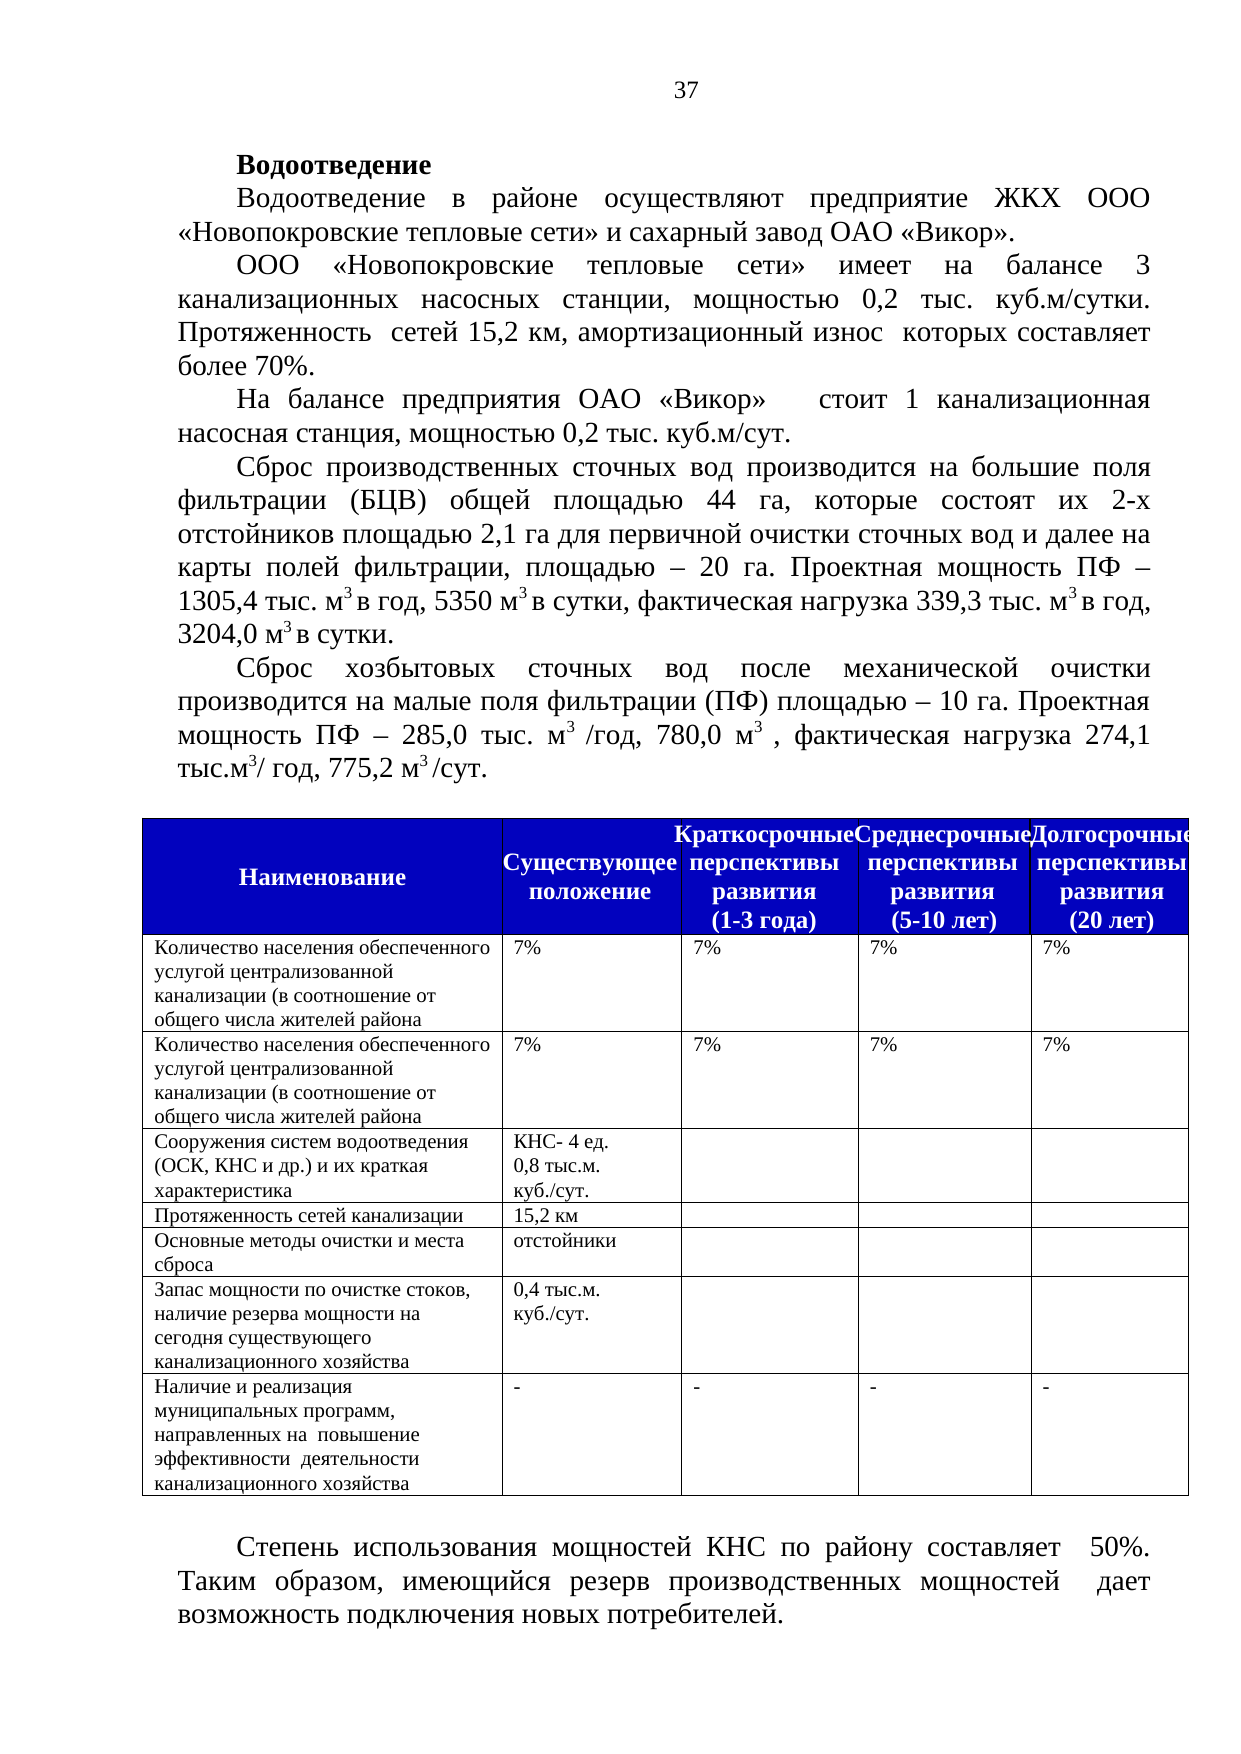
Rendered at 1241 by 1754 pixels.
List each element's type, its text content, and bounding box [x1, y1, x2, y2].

table_cell - [859, 1374, 1031, 1494]
table_cell КНС- 4 ед. 0,8 тыс.м. куб./сут. [503, 1129, 681, 1202]
table_cell Наличие и реализация муниципальных программ, направленных на повышение эффективности деятельности канализационного хозяйства [143, 1374, 502, 1494]
table_cell отстойники [503, 1228, 681, 1276]
table_header Краткосрочные перспективы развития (1-3 года) [682, 819, 858, 934]
text Степень использования мощностей КНС по району составляет 50%. Таким образом, имеющийся резерв производственных мощностей дает возможность подключения новых потребителей. [177, 1529, 1152, 1630]
table_header Наименование [143, 819, 502, 934]
text На балансе предприятия ОАО «Викор» стоит 1 канализационная насосная станция, мощностью 0,2 тыс. куб.м/сут. [177, 382, 1152, 449]
table_cell Протяженность сетей канализации [143, 1203, 502, 1227]
table_cell 7% [503, 935, 681, 1031]
table_cell 7% [682, 935, 858, 1031]
table_cell Количество населения обеспеченного услугой централизованной канализации (в соотношение от общего числа жителей района [143, 935, 502, 1031]
table_cell [682, 1228, 858, 1276]
text Водоотведение [177, 147, 1152, 180]
table_header Существующее положение [503, 819, 681, 934]
table_cell 7% [1032, 1032, 1188, 1128]
table_cell [682, 1203, 858, 1227]
table_cell [859, 1129, 1031, 1202]
text Сброс производственных сточных вод производится на большие поля фильтрации (БЦВ) общей площадью 44 га, которые состоят их 2-х отстойников площадью 2,1 га для первичной очистки сточных вод и далее на карты полей фильтрации, площадью – 20 га. Проектная мощность ПФ – 1305,4 тыс. м3 в год, 5350 м3 в сутки, фактическая нагрузка 339,3 тыс. м3 в год, 3204,0 м3 в сутки. [177, 449, 1152, 650]
table_cell 7% [859, 935, 1031, 1031]
table_cell [1032, 1129, 1188, 1202]
table_header Долгосрочные перспективы развития (20 лет) [1031, 819, 1188, 934]
text Водоотведение в районе осуществляют предприятие ЖКХ ООО «Новопокровские тепловые сети» и сахарный завод ОАО «Викор». [177, 180, 1152, 247]
table_cell [859, 1203, 1031, 1227]
text Сброс хозбытовых сточных вод после механической очистки производится на малые поля фильтрации (ПФ) площадью – 10 га. Проектная мощность ПФ – 285,0 тыс. м3 /год, 780,0 м3 , фактическая нагрузка 274,1 тыс.м3/ год, 775,2 м3 /сут. [177, 650, 1152, 784]
text ООО «Новопокровские тепловые сети» имеет на балансе 3 канализационных насосных станции, мощностью 0,2 тыс. куб.м/сутки. Протяженность сетей 15,2 км, амортизационный износ которых составляет более 70%. [177, 247, 1152, 382]
table_cell Сооружения систем водоотведения (ОСК, КНС и др.) и их краткая характеристика [143, 1129, 502, 1202]
table_cell 7% [503, 1032, 681, 1128]
table_cell [1032, 1277, 1188, 1373]
table_cell Основные методы очистки и места сброса [143, 1228, 502, 1276]
table_cell [859, 1228, 1031, 1276]
table_cell 15,2 км [503, 1203, 681, 1227]
table_cell 7% [1032, 935, 1188, 1031]
table_cell - [682, 1374, 858, 1494]
table_cell 7% [859, 1032, 1031, 1128]
table_cell Количество населения обеспеченного услугой централизованной канализации (в соотношение от общего числа жителей района [143, 1032, 502, 1128]
table_cell - [503, 1374, 681, 1494]
table_cell 0,4 тыс.м. куб./сут. [503, 1277, 681, 1373]
table_cell [1032, 1228, 1188, 1276]
table_cell Запас мощности по очистке стоков, наличие резерва мощности на сегодня существующего канализационного хозяйства [143, 1277, 502, 1373]
table_header Среднесрочные перспективы развития (5-10 лет) [859, 819, 1029, 934]
table_cell - [1032, 1374, 1188, 1494]
table_cell 7% [682, 1032, 858, 1128]
table_cell [682, 1277, 858, 1373]
table_cell [1032, 1203, 1188, 1227]
table_cell [682, 1129, 858, 1202]
table_cell [859, 1277, 1031, 1373]
